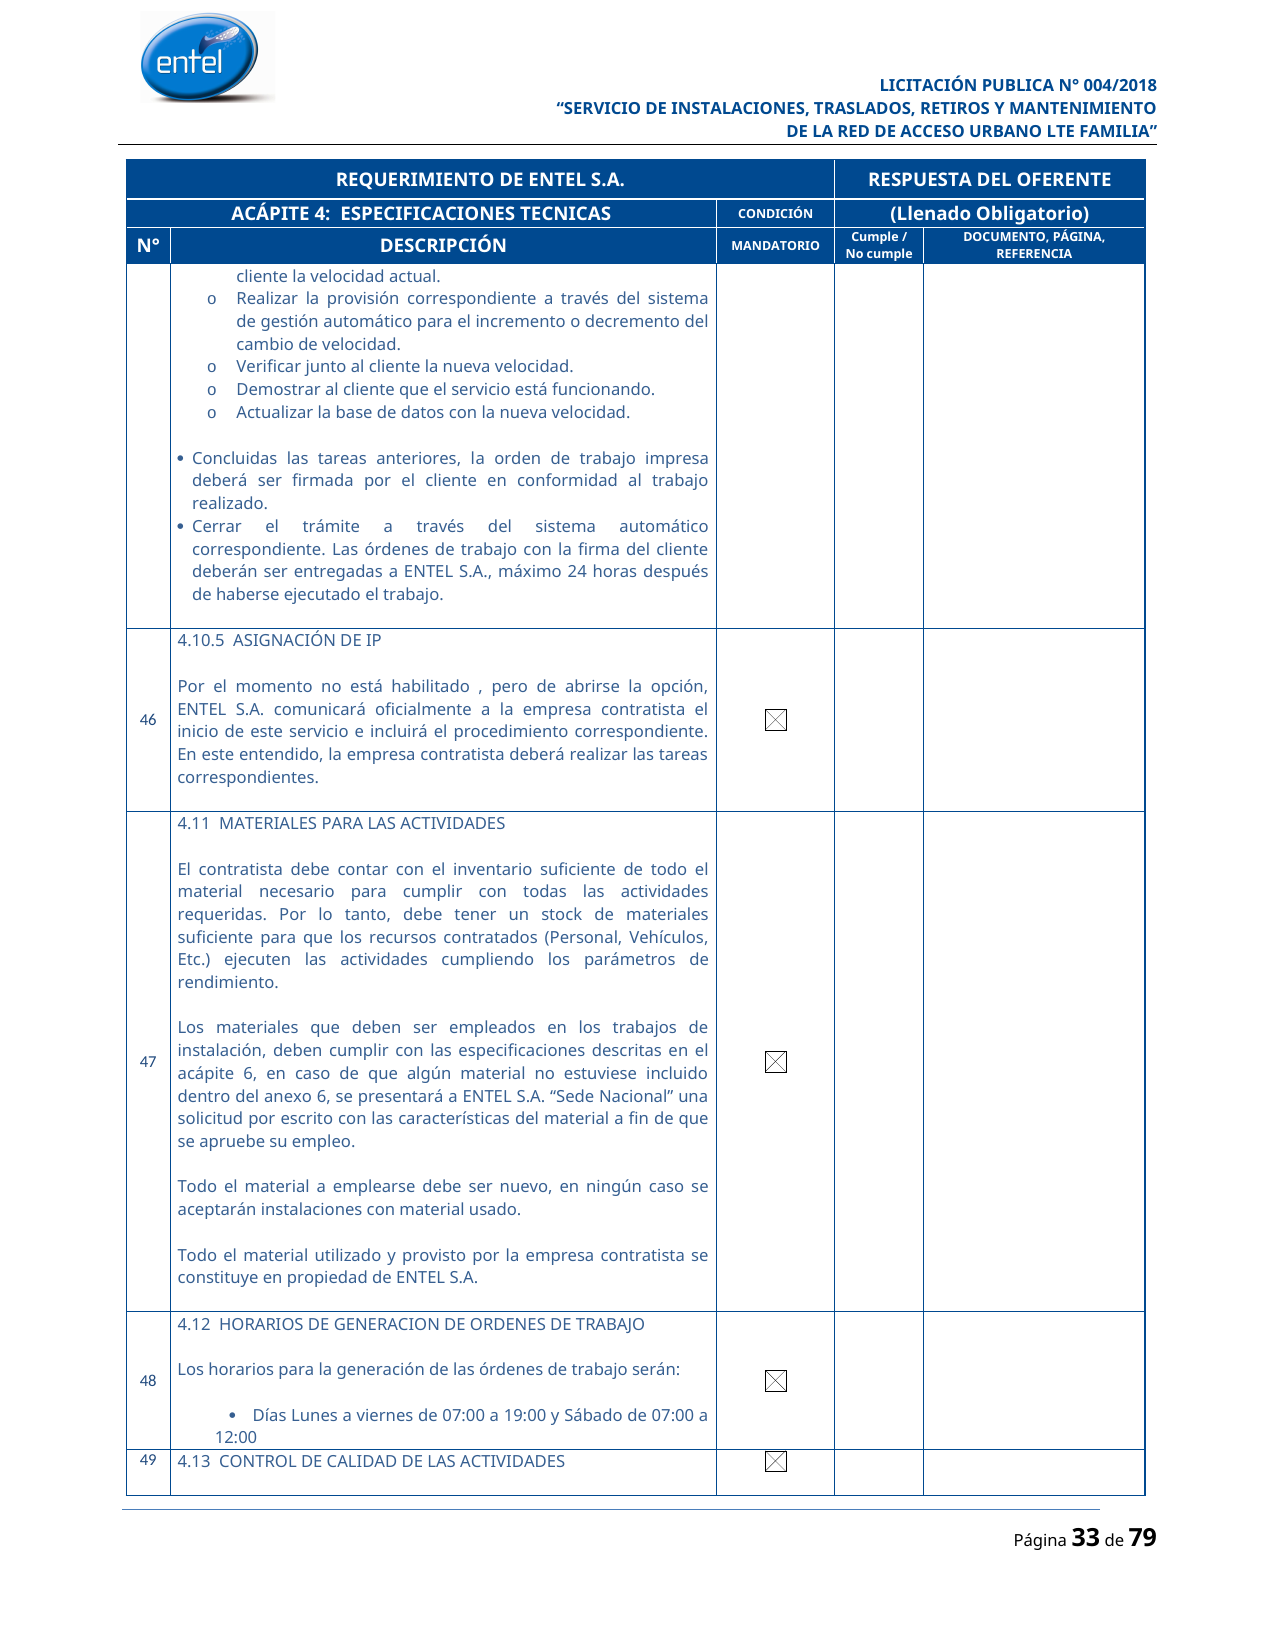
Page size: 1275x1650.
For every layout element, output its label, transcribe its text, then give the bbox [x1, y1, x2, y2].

table_cell [924, 629, 1144, 811]
table_cell 45 [127, 264, 170, 628]
table_cell [835, 1312, 923, 1448]
table_cell 4.12 HORARIOS DE GENERACION DE ORDENES DE TRABAJO Los horarios para la generación de las órdenes de trabajo serán: Días Lunes a viernes de 07:00 a 19:00 y Sábado de 07:00 a 12:00 [171, 1312, 716, 1448]
table_cell 49 [127, 1450, 170, 1495]
table_cell N° [127, 228, 170, 263]
table_cell [835, 629, 923, 811]
table_cell [924, 264, 1144, 628]
table_cell CONDICIÓN [717, 200, 834, 227]
table_cell [717, 1450, 834, 1495]
table_cell Cumple / No cumple [835, 228, 923, 263]
table_cell [924, 1312, 1144, 1448]
table_cell [924, 812, 1144, 1311]
table_cell [924, 1450, 1144, 1495]
table_cell MANDATORIO [717, 228, 834, 263]
table_cell [835, 264, 923, 628]
picture [140, 11, 276, 103]
table_cell DESCRIPCIÓN [171, 228, 716, 263]
table_cell (Llenado Obligatorio) [835, 200, 1144, 227]
table_header REQUERIMIENTO DE ENTEL S.A. [127, 160, 834, 198]
table_cell ACÁPITE 4: ESPECIFICACIONES TECNICAS [127, 200, 716, 227]
table_cell [835, 1450, 923, 1495]
table_cell 47 [127, 812, 170, 1311]
table_cell [717, 812, 834, 1311]
table_cell DOCUMENTO, PÁGINA, REFERENCIA [924, 228, 1144, 263]
table_header RESPUESTA DEL OFERENTE [835, 160, 1144, 198]
table_cell 4.11 MATERIALES PARA LAS ACTIVIDADES El contratista debe contar con el inventario suficiente de todo el material necesario para cumplir con todas las actividades requeridas. Por lo tanto, debe tener un stock de materiales suficiente para que los recursos contratados (Personal, Vehículos, Etc.) ejecuten las actividades cumpliendo los parámetros de rendimiento. Los materiales que deben ser empleados en los trabajos de instalación, deben cumplir con las especificaciones descritas en el acápite 6, en caso de que algún material no estuviese incluido dentro del anexo 6, se presentará a ENTEL S.A. “Sede Nacional” una solicitud por escrito con las características del material a fin de que se apruebe su empleo. Todo el material a emplearse debe ser nuevo, en ningún caso se aceptarán instalaciones con material usado. Todo el material utilizado y provisto por la empresa contratista se constituye en propiedad de ENTEL S.A. [171, 812, 716, 1311]
table_cell [717, 1312, 834, 1448]
table_cell [835, 812, 923, 1311]
table_cell [717, 629, 834, 811]
table_cell 46 [127, 629, 170, 811]
table_cell 4.10.5 ASIGNACIÓN DE IP Por el momento no está habilitado , pero de abrirse la opción, ENTEL S.A. comunicará oficialmente a la empresa contratista el inicio de este servicio e incluirá el procedimiento correspondiente. En este entendido, la empresa contratista deberá realizar las tareas correspondientes. [171, 629, 716, 811]
table_cell [717, 264, 834, 628]
table_cell 48 [127, 1312, 170, 1448]
